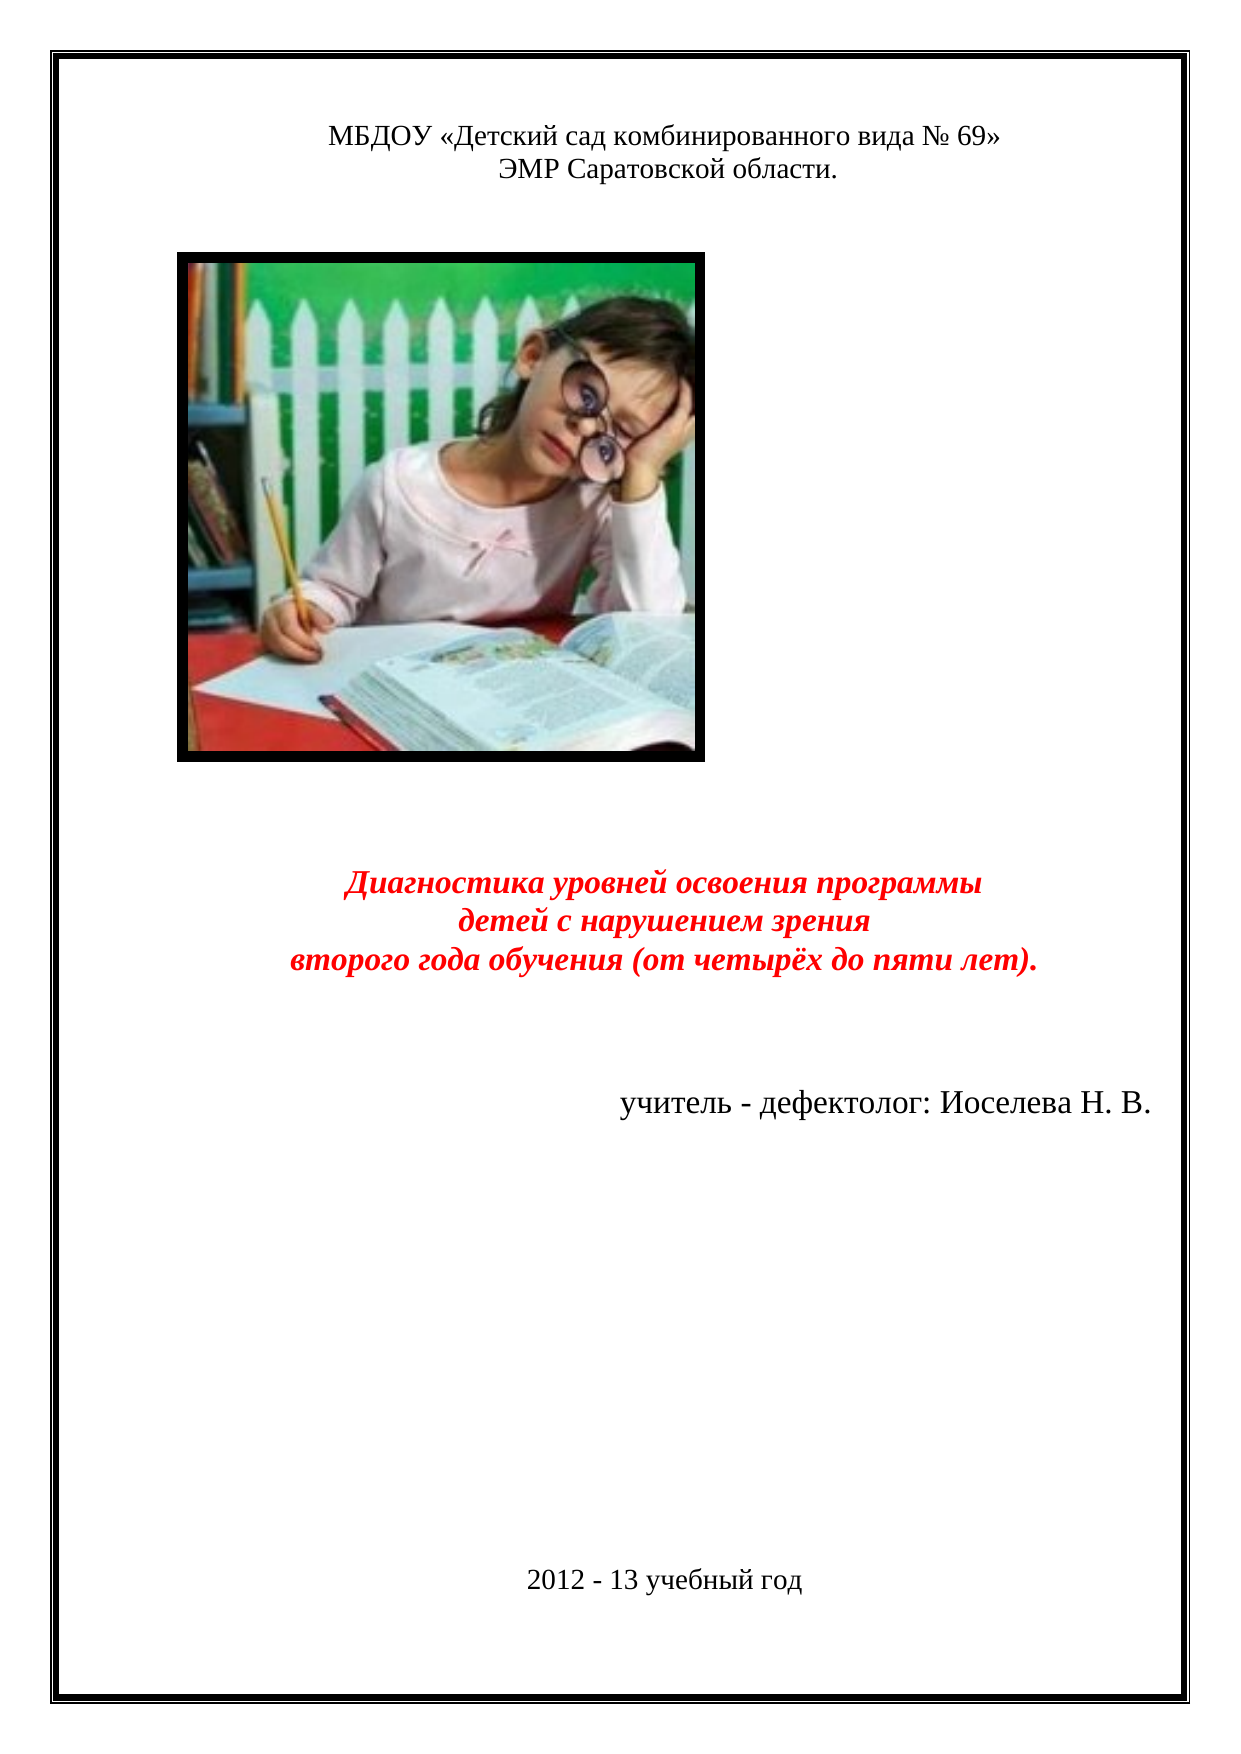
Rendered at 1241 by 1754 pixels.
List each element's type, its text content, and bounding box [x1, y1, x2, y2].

text учитель - дефектолог: Иоселева Н. В. [177, 1083, 1152, 1121]
text 2012 - 13 учебный год [177, 1562, 1152, 1595]
text второго года обучения (от четырёх до пяти лет). [177, 939, 1152, 977]
text МБДОУ «Детский сад комбинированного вида № 69» [177, 118, 1152, 152]
text ЭМР Саратовской области. [177, 152, 1152, 185]
picture [188, 263, 695, 751]
text детей с нарушением зрения [177, 901, 1152, 939]
text Диагностика уровней освоения программы [177, 862, 1152, 901]
